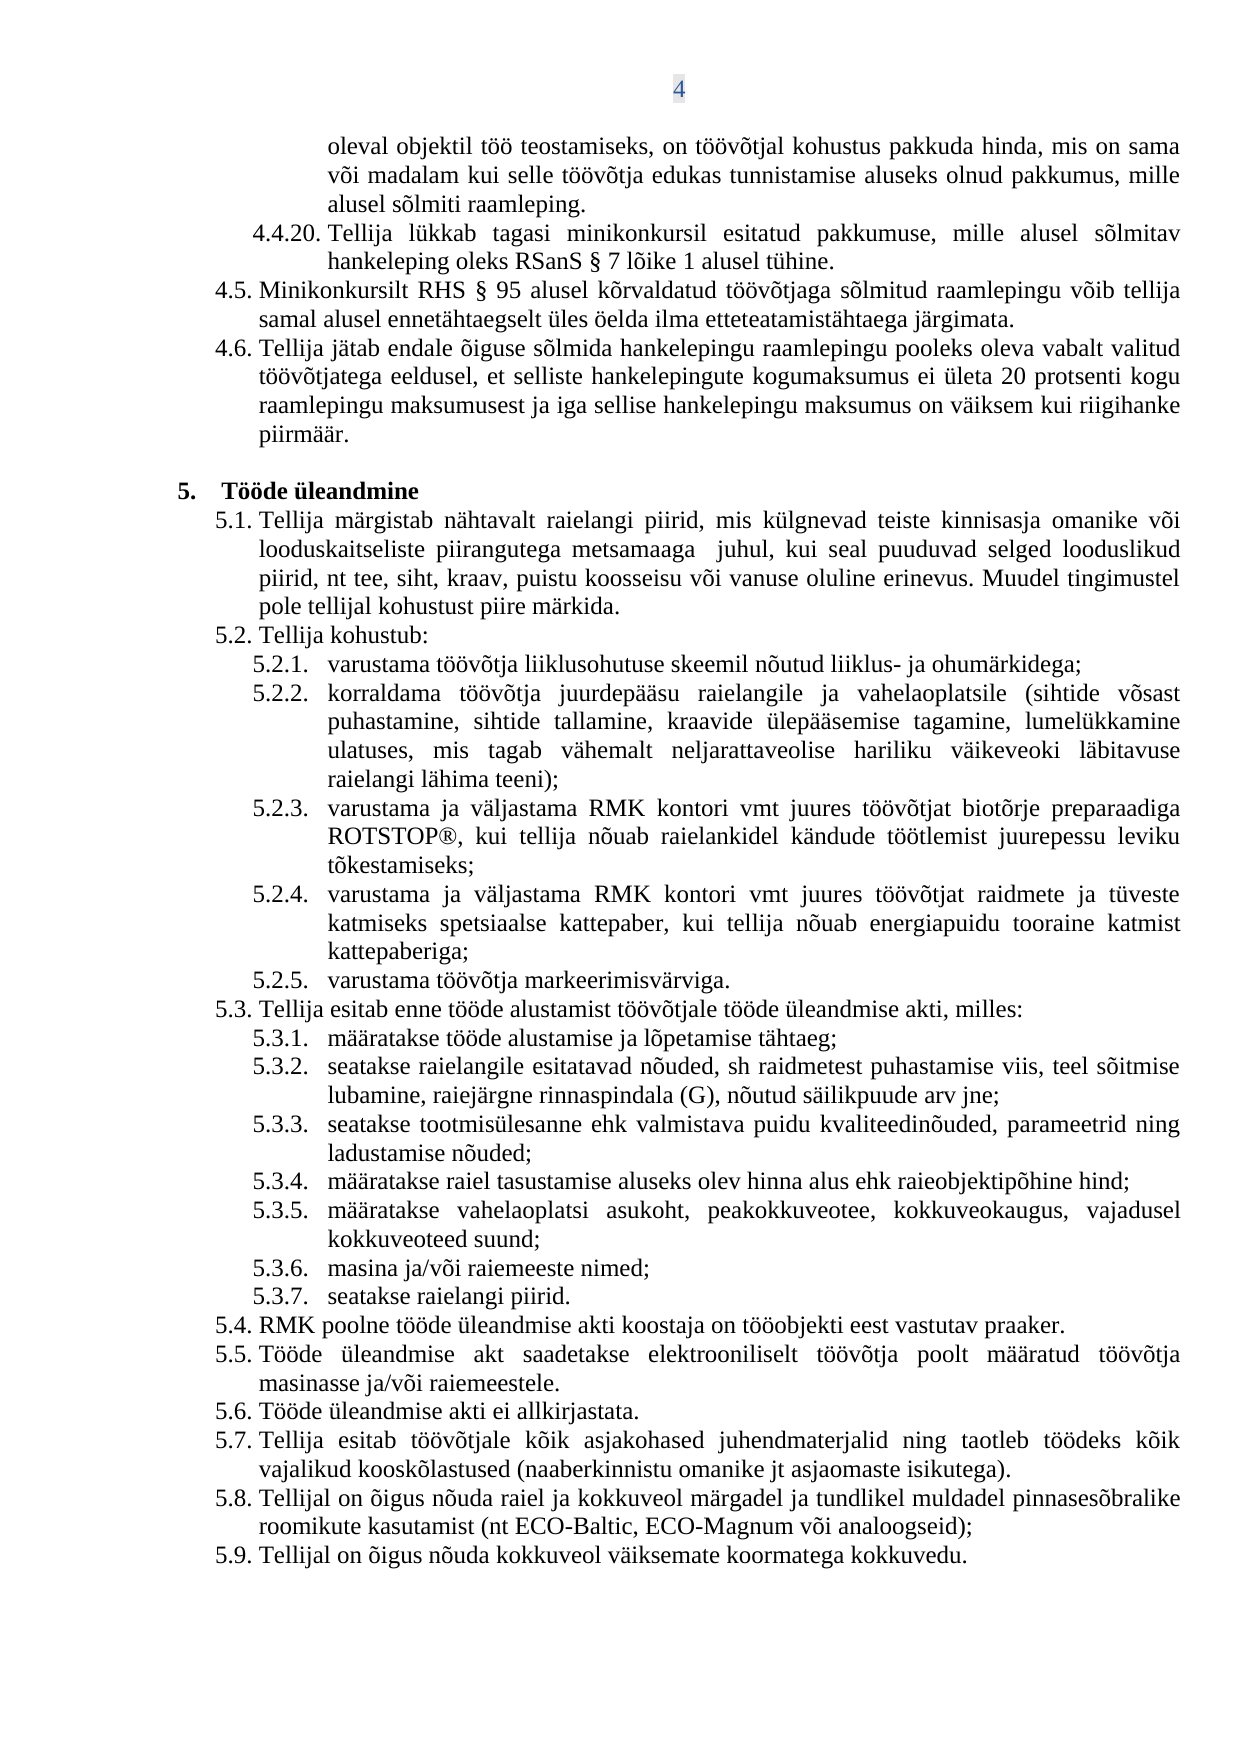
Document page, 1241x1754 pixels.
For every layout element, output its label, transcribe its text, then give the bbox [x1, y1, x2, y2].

list seatakse raielangile esitatavad nõuded, sh raidmetest puhastamise viis, teel sõitmise lubamine, raiejärgne rinnaspindala (G), nõutud säilikpuude arv jne; [252, 1051, 1181, 1109]
list Tööde üleandmise akt saadetakse elektrooniliselt töövõtja poolt määratud töövõtja masinasse ja/või raiemeestele. [215, 1339, 1181, 1396]
list seatakse raielangi piirid. [252, 1281, 1181, 1310]
list määratakse vahelaoplatsi asukoht, peakokkuveotee, kokkuveokaugus, vajadusel kokkuveoteed suund; [252, 1195, 1181, 1253]
list varustama ja väljastama RMK kontori vmt juures töövõtjat biotõrje preparaadiga ROTSTOP®, kui tellija nõuab raielankidel kändude töötlemist juurepessu leviku tõkestamiseks; [252, 793, 1181, 879]
list RMK poolne tööde üleandmise akti koostaja on tööobjekti eest vastutav praaker. [215, 1310, 1181, 1339]
list Tellija kohustub: [215, 620, 1181, 649]
list Tööde üleandmine [177, 476, 1181, 505]
list Tellija esitab enne tööde alustamist töövõtjale tööde üleandmise akti, milles: [215, 994, 1181, 1023]
list Tellija jätab endale õiguse sõlmida hankelepingu raamlepingu pooleks oleva vabalt valitud töövõtjatega eeldusel, et selliste hankelepingute kogumaksumus ei ületa 20 protsenti kogu raamlepingu maksumusest ja iga sellise hankelepingu maksumus on väiksem kui riigihanke piirmäär. [215, 333, 1181, 448]
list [252, 131, 1181, 218]
list Tellijal on õigus nõuda kokkuveol väiksemate koormatega kokkuvedu. [215, 1540, 1181, 1569]
list varustama ja väljastama RMK kontori vmt juures töövõtjat raidmete ja tüveste katmiseks spetsiaalse kattepaber, kui tellija nõuab energiapuidu tooraine katmist kattepaberiga; [252, 879, 1181, 965]
list Tellija märgistab nähtavalt raielangi piirid, mis külgnevad teiste kinnisasja omanike või looduskaitseliste piirangutega metsamaaga juhul, kui seal puuduvad selged looduslikud piirid, nt tee, siht, kraav, puistu koosseisu või vanuse oluline erinevus. Muudel tingimustel pole tellijal kohustust piire märkida. [215, 505, 1181, 620]
list Tellijal on õigus nõuda raiel ja kokkuveol märgadel ja tundlikel muldadel pinnasesõbralike roomikute kasutamist (nt ECO-Baltic, ECO-Magnum või analoogseid); [215, 1483, 1181, 1540]
list Tellija esitab töövõtjale kõik asjakohased juhendmaterjalid ning taotleb töödeks kõik vajalikud kooskõlastused (naaberkinnistu omanike jt asjaomaste isikutega). [215, 1425, 1181, 1483]
list masina ja/või raiemeeste nimed; [252, 1253, 1181, 1281]
list määratakse tööde alustamise ja lõpetamise tähtaeg; [252, 1023, 1181, 1051]
list varustama töövõtja markeerimisvärviga. [252, 965, 1181, 994]
list Tellija lükkab tagasi minikonkursil esitatud pakkumuse, mille alusel sõlmitav hankeleping oleks RSanS § 7 lõike 1 alusel tühine. [252, 218, 1181, 275]
list Tööde üleandmise akti ei allkirjastata. [215, 1396, 1181, 1425]
list Minikonkursilt RHS § 95 alusel kõrvaldatud töövõtjaga sõlmitud raamlepingu võib tellija samal alusel ennetähtaegselt üles öelda ilma etteteatamistähtaega järgimata. [215, 275, 1181, 333]
list korraldama töövõtja juurdepääsu raielangile ja vahelaoplatsile (sihtide võsast puhastamine, sihtide tallamine, kraavide ülepääsemise tagamine, lumelükkamine ulatuses, mis tagab vähemalt neljarattaveolise hariliku väikeveoki läbitavuse raielangi lähima teeni); [252, 678, 1181, 793]
list määratakse raiel tasustamise aluseks olev hinna alus ehk raieobjektipõhine hind; [252, 1166, 1181, 1195]
list varustama töövõtja liiklusohutuse skeemil nõutud liiklus- ja ohumärkidega; [252, 649, 1181, 678]
list seatakse tootmisülesanne ehk valmistava puidu kvaliteedinõuded, parameetrid ning ladustamise nõuded; [252, 1109, 1181, 1166]
